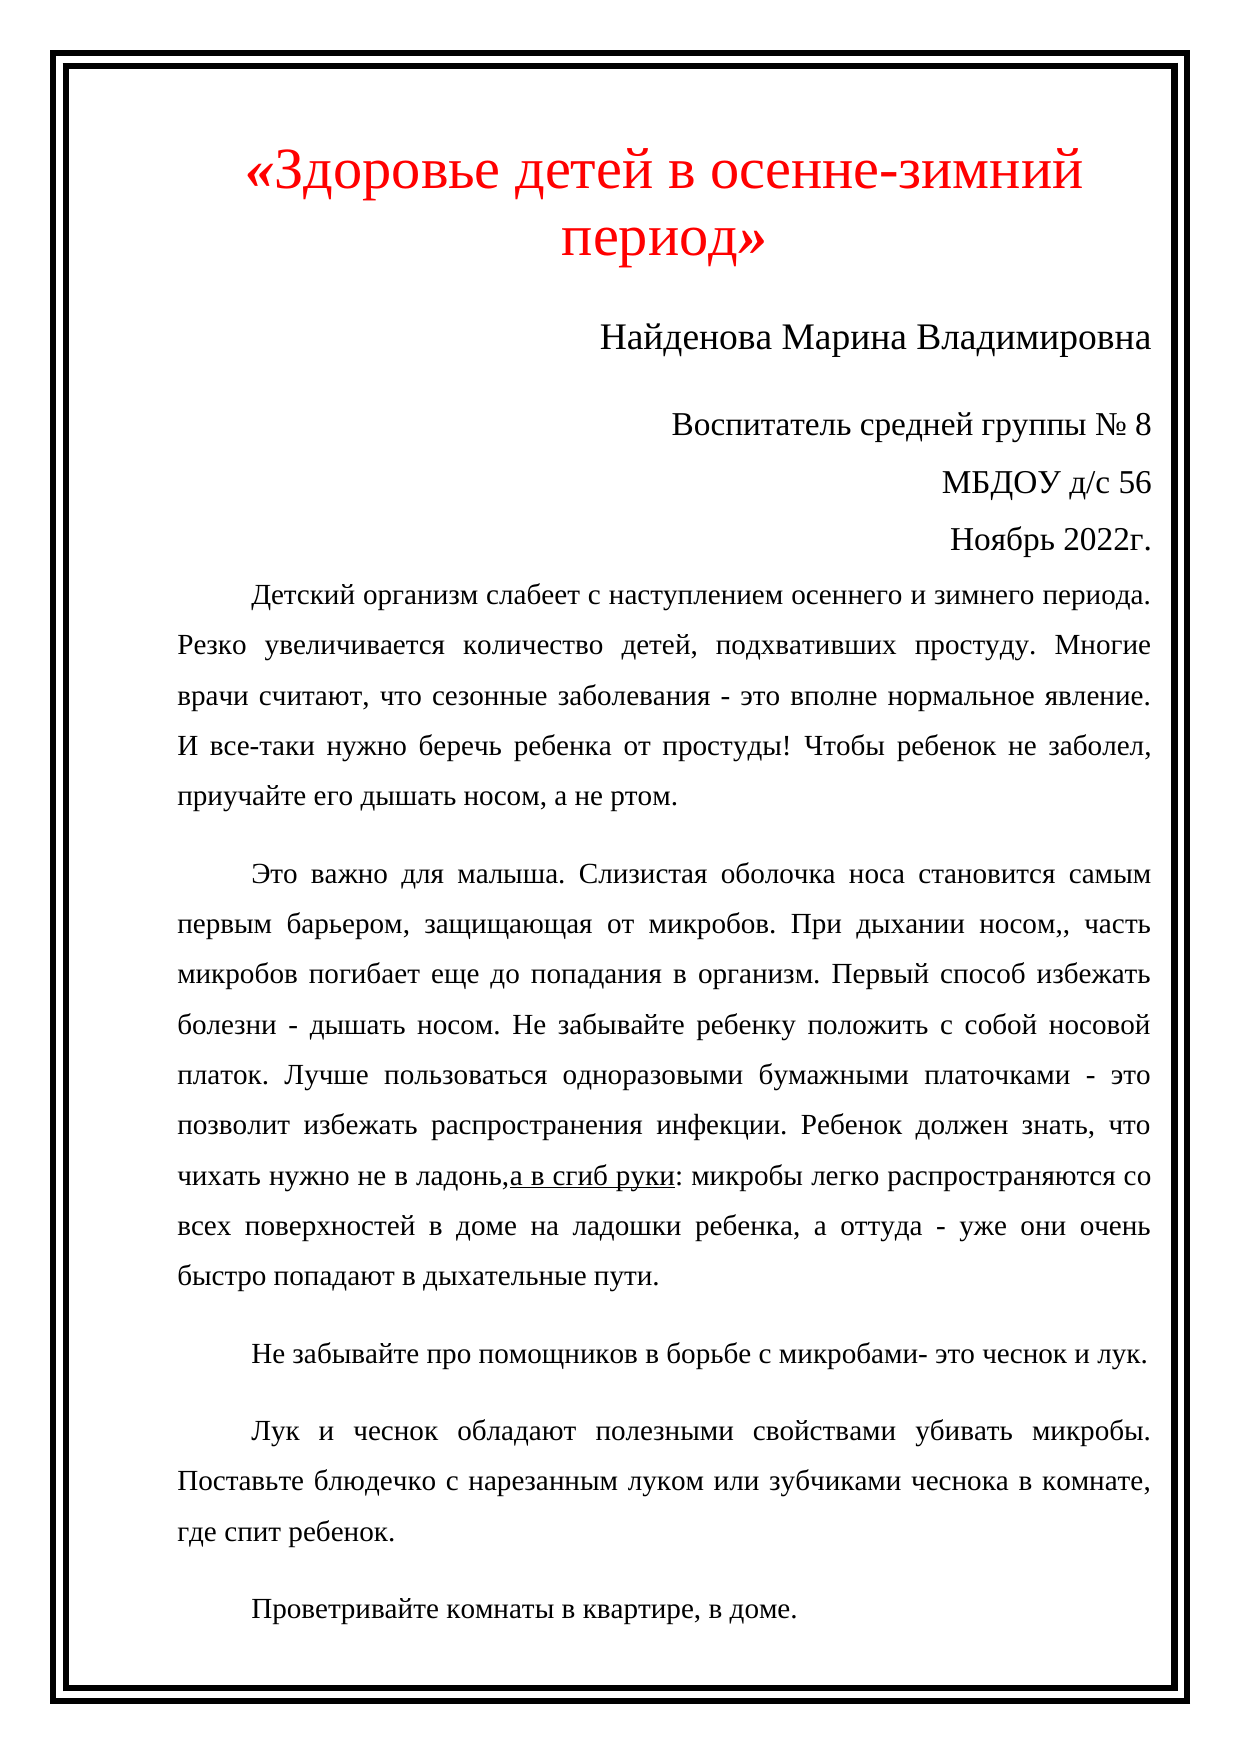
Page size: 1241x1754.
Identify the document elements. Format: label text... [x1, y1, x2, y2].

subtitle «Здоровье детей в осенне-зимний период» [177, 134, 1152, 268]
text Это важно для малыша. Слизистая оболочка носа становится самым первым барьером, защищающая от микробов. При дыхании носом,, часть микробов погибает еще до попадания в организм. Первый способ избежать болезни - дышать носом. Не забывайте ребенку положить с собой носовой платок. Лучше пользоваться одноразовыми бумажными платочками - это позволит избежать распространения инфекции. Ребенок должен знать, что чихать нужно не в ладонь,а в сгиб руки: микробы легко распространяются со всех поверхностей в доме на ладошки ребенка, а оттуда - уже они очень быстро попадают в дыхательные пути. [177, 856, 1152, 1292]
text МБДОУ д/с 56 [178, 462, 1152, 501]
text Ноябрь 2022г. [178, 520, 1152, 558]
text Воспитатель средней группы № 8 [178, 405, 1152, 443]
text Лук и чеснок обладают полезными свойствами убивать микробы. Поставьте блюдечко с нарезанным луком или зубчиками чеснока в комнате, где спит ребенок. [177, 1413, 1152, 1547]
text Не забывайте про помощников в борьбе с микробами- это чеснок и лук. [177, 1336, 1152, 1369]
text Проветривайте комнаты в квартире, в доме. [177, 1591, 1152, 1625]
subtitle Найденова Марина Владимировна [177, 315, 1152, 358]
text Детский организм слабеет с наступлением осеннего и зимнего периода. Резко увеличивается количество детей, подхвативших простуду. Многие врачи считают, что сезонные заболевания - это вполне нормальное явление. И все-таки нужно беречь ребенка от простуды! Чтобы ребенок не заболел, приучайте его дышать носом, а не ртом. [177, 577, 1152, 812]
